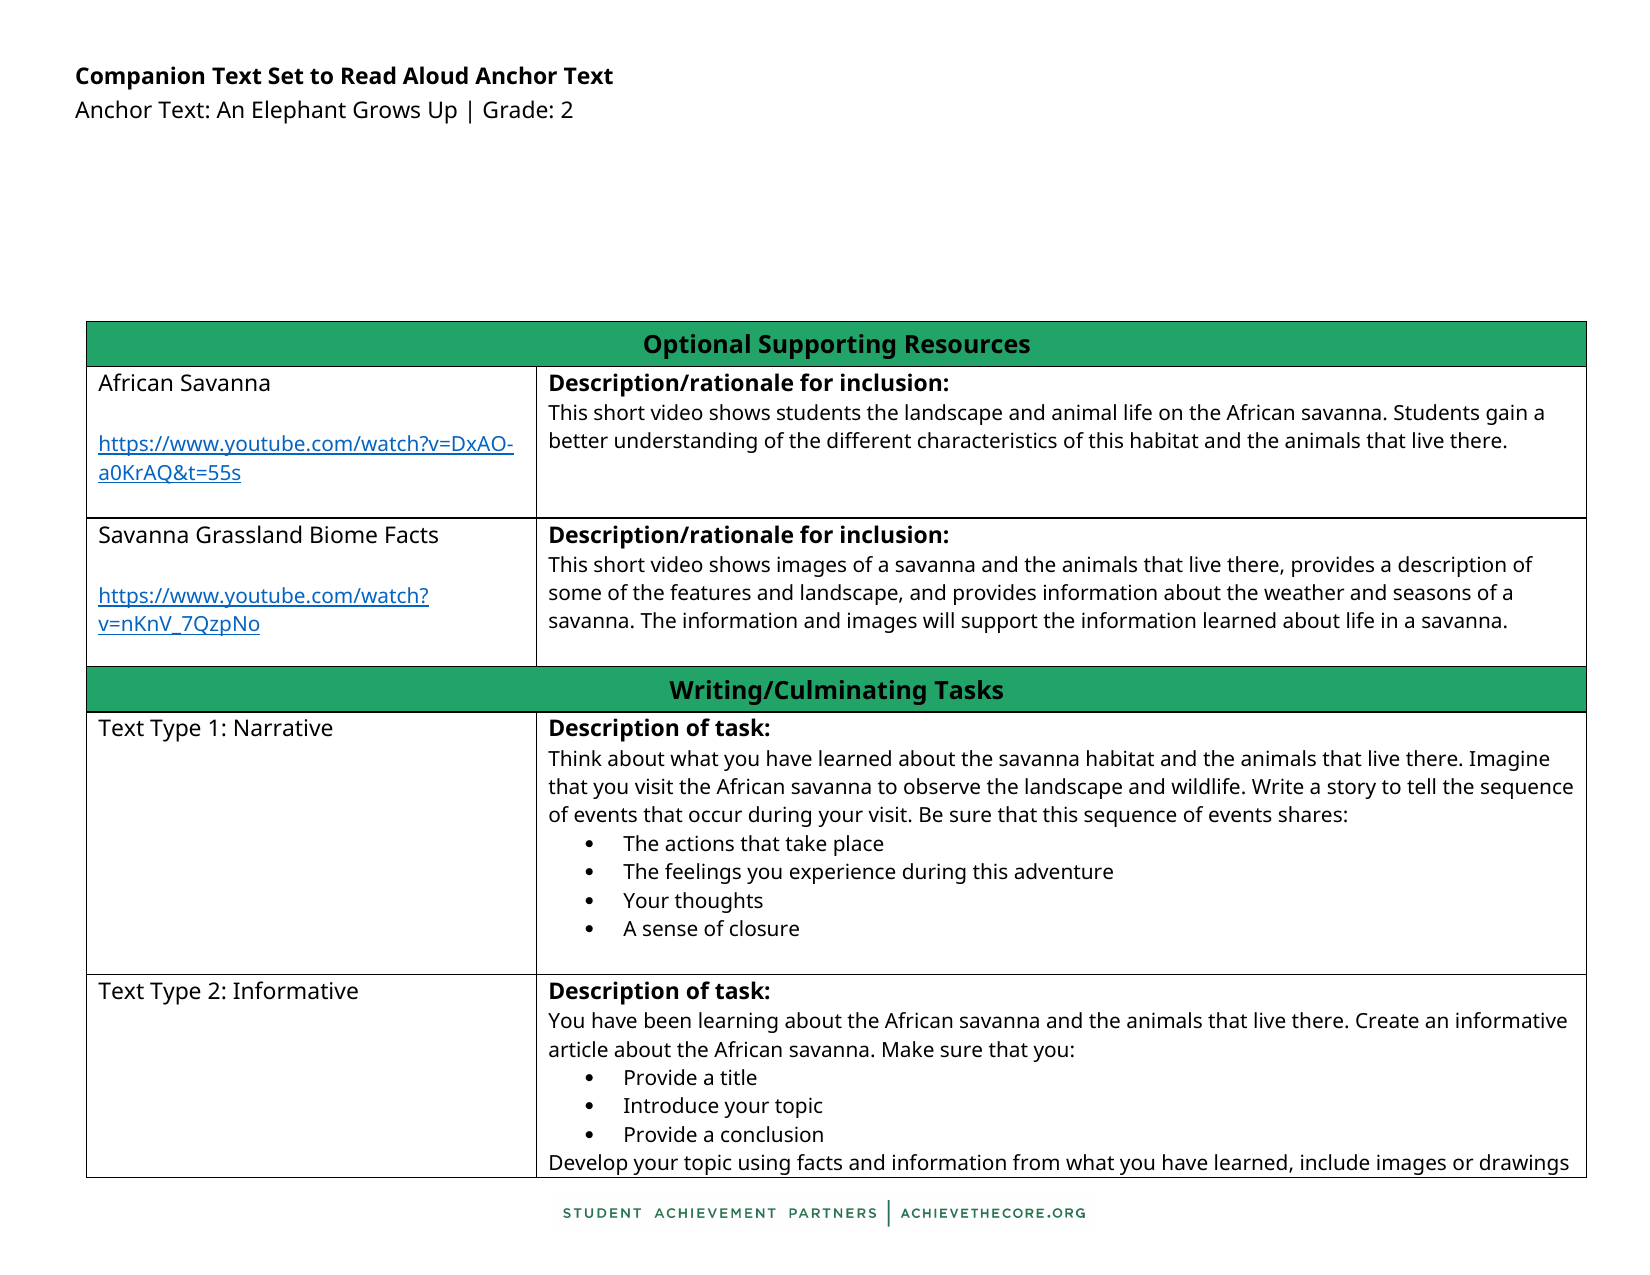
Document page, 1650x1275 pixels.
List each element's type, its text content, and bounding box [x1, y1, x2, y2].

table_cell Description/rationale for inclusion: This short video shows images of a savanna and the animals that live there, provides a description of some of the features and landscape, and provides information about the weather and seasons of a savanna. The information and images will support the information learned about life in a savanna. [537, 519, 1586, 666]
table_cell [87, 975, 536, 1177]
table_cell Text Type 1: Narrative [87, 713, 536, 974]
table_cell Writing/Culminating Tasks [87, 667, 1586, 711]
table_cell Description of task: Think about what you have learned about the savanna habitat and the animals that live there. Imagine that you visit the African savanna to observe the landscape and wildlife. Write a story to tell the sequence of events that occur during your visit. Be sure that this sequence of events shares: The actions that take place The feelings you experience during this adventure Your thoughts A sense of closure [537, 713, 1586, 974]
table_cell Description/rationale for inclusion: This short video shows students the landscape and animal life on the African savanna. Students gain a better understanding of the different characteristics of this habitat and the animals that live there. [537, 367, 1586, 517]
picture [551, 1196, 1099, 1230]
table_cell African Savanna https://www.youtube.com/watch?v=DxAO-a0KrAQ&t=55s [87, 367, 536, 517]
table_cell Savanna Grassland Biome Facts https://www.youtube.com/watch?v=nKnV_‌7QzpNo [87, 519, 536, 666]
table_header Optional Supporting Resources [87, 322, 1586, 366]
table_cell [537, 975, 1586, 1177]
